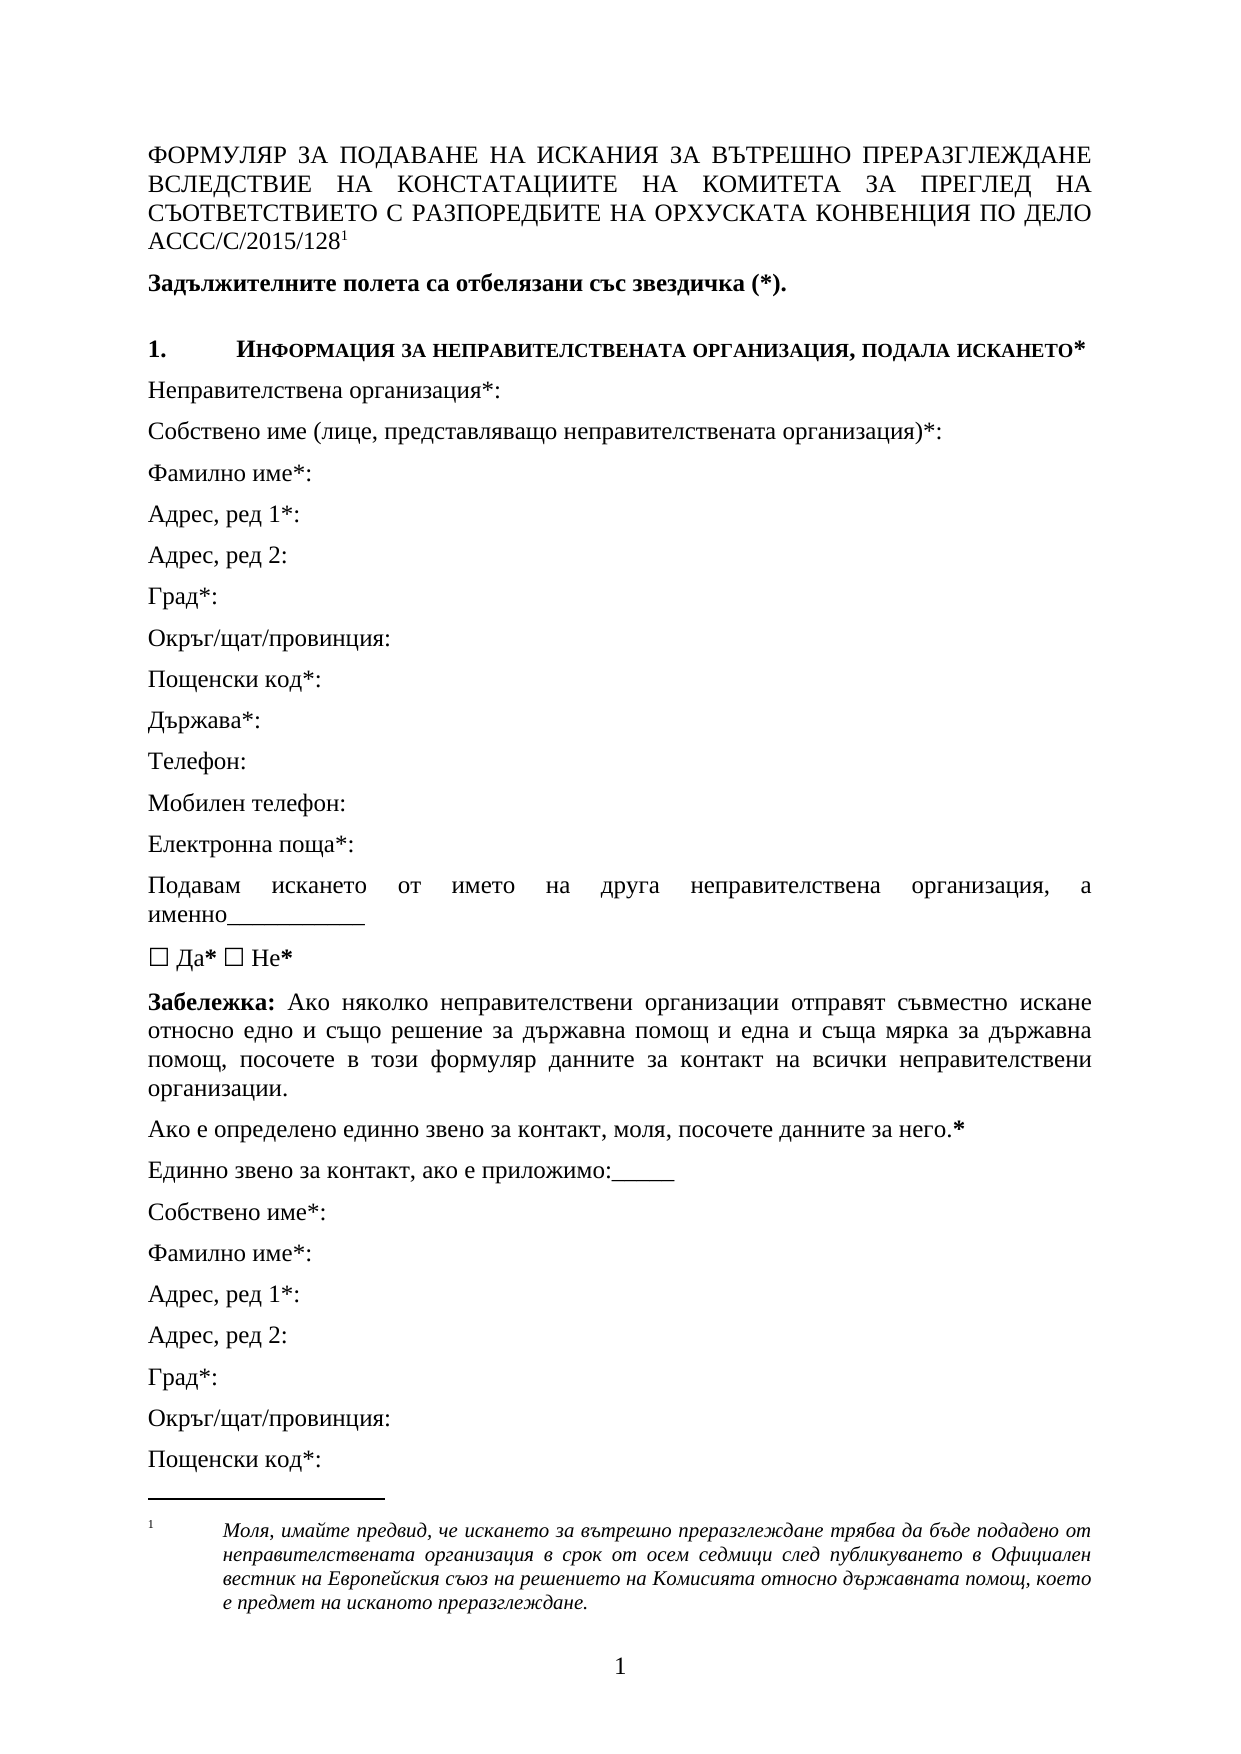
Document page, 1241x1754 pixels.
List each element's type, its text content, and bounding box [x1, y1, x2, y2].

text Собствено име (лице, представляващо неправителствената организация)*: [148, 416, 1093, 445]
subtitle 1. Информация за неправителствената организация, подала искането* [148, 334, 1093, 363]
text Подавам искането от името на друга неправителствена организация, а именно___________ [148, 870, 1093, 928]
text Адрес, ред 1*: [148, 499, 1093, 528]
text Фамилно име*: [148, 458, 1093, 486]
text Пощенски код*: [148, 1444, 1093, 1473]
text Мобилен телефон: [148, 788, 1093, 816]
text ФОРМУЛЯР ЗА ПОДАВАНЕ НА ИСКАНИЯ ЗА ВЪТРЕШНО ПРЕРАЗГЛЕЖДАНЕ ВСЛЕДСТВИЕ НА КОНСТАТАЦИИТЕ НА КОМИТЕТА ЗА ПРЕГЛЕД НА СЪОТВЕТСТВИЕТО С РАЗПОРЕДБИТЕ НА ОРХУСКАТА КОНВЕНЦИЯ ПО ДЕЛО ACCC/C/2015/128 [148, 140, 1093, 255]
text Забележка: Ако няколко неправителствени организации отправят съвместно искане относно едно и също решение за държавна помощ и една и съща мярка за държавна помощ, посочете в този формуляр данните за контакт на всички неправителствени организации. [148, 987, 1093, 1102]
text Задължителните полета са отбелязани със звездичка (*). [148, 268, 1093, 296]
text Електронна поща*: [148, 829, 1093, 858]
text Окръг/щат/провинция: [148, 1403, 1093, 1432]
text Ако е определено единно звено за контакт, моля, посочете данните за него.* [148, 1114, 1093, 1143]
text Адрес, ред 1*: [148, 1279, 1093, 1308]
text Град*: [148, 581, 1093, 610]
text Държава*: [148, 705, 1093, 734]
text Собствено име*: [148, 1197, 1093, 1225]
text Неправителствена организация*: [148, 375, 1093, 404]
text Адрес, ред 2: [148, 540, 1093, 569]
text Телефон: [148, 746, 1093, 775]
text Пощенски код*: [148, 664, 1093, 693]
text Фамилно име*: [148, 1238, 1093, 1267]
text Град*: [148, 1362, 1093, 1390]
text Окръг/щат/провинция: [148, 623, 1093, 651]
text Да* Не* [148, 940, 1093, 974]
text Единно звено за контакт, ако е приложимо:_____ [148, 1155, 1093, 1184]
text Адрес, ред 2: [148, 1320, 1093, 1349]
